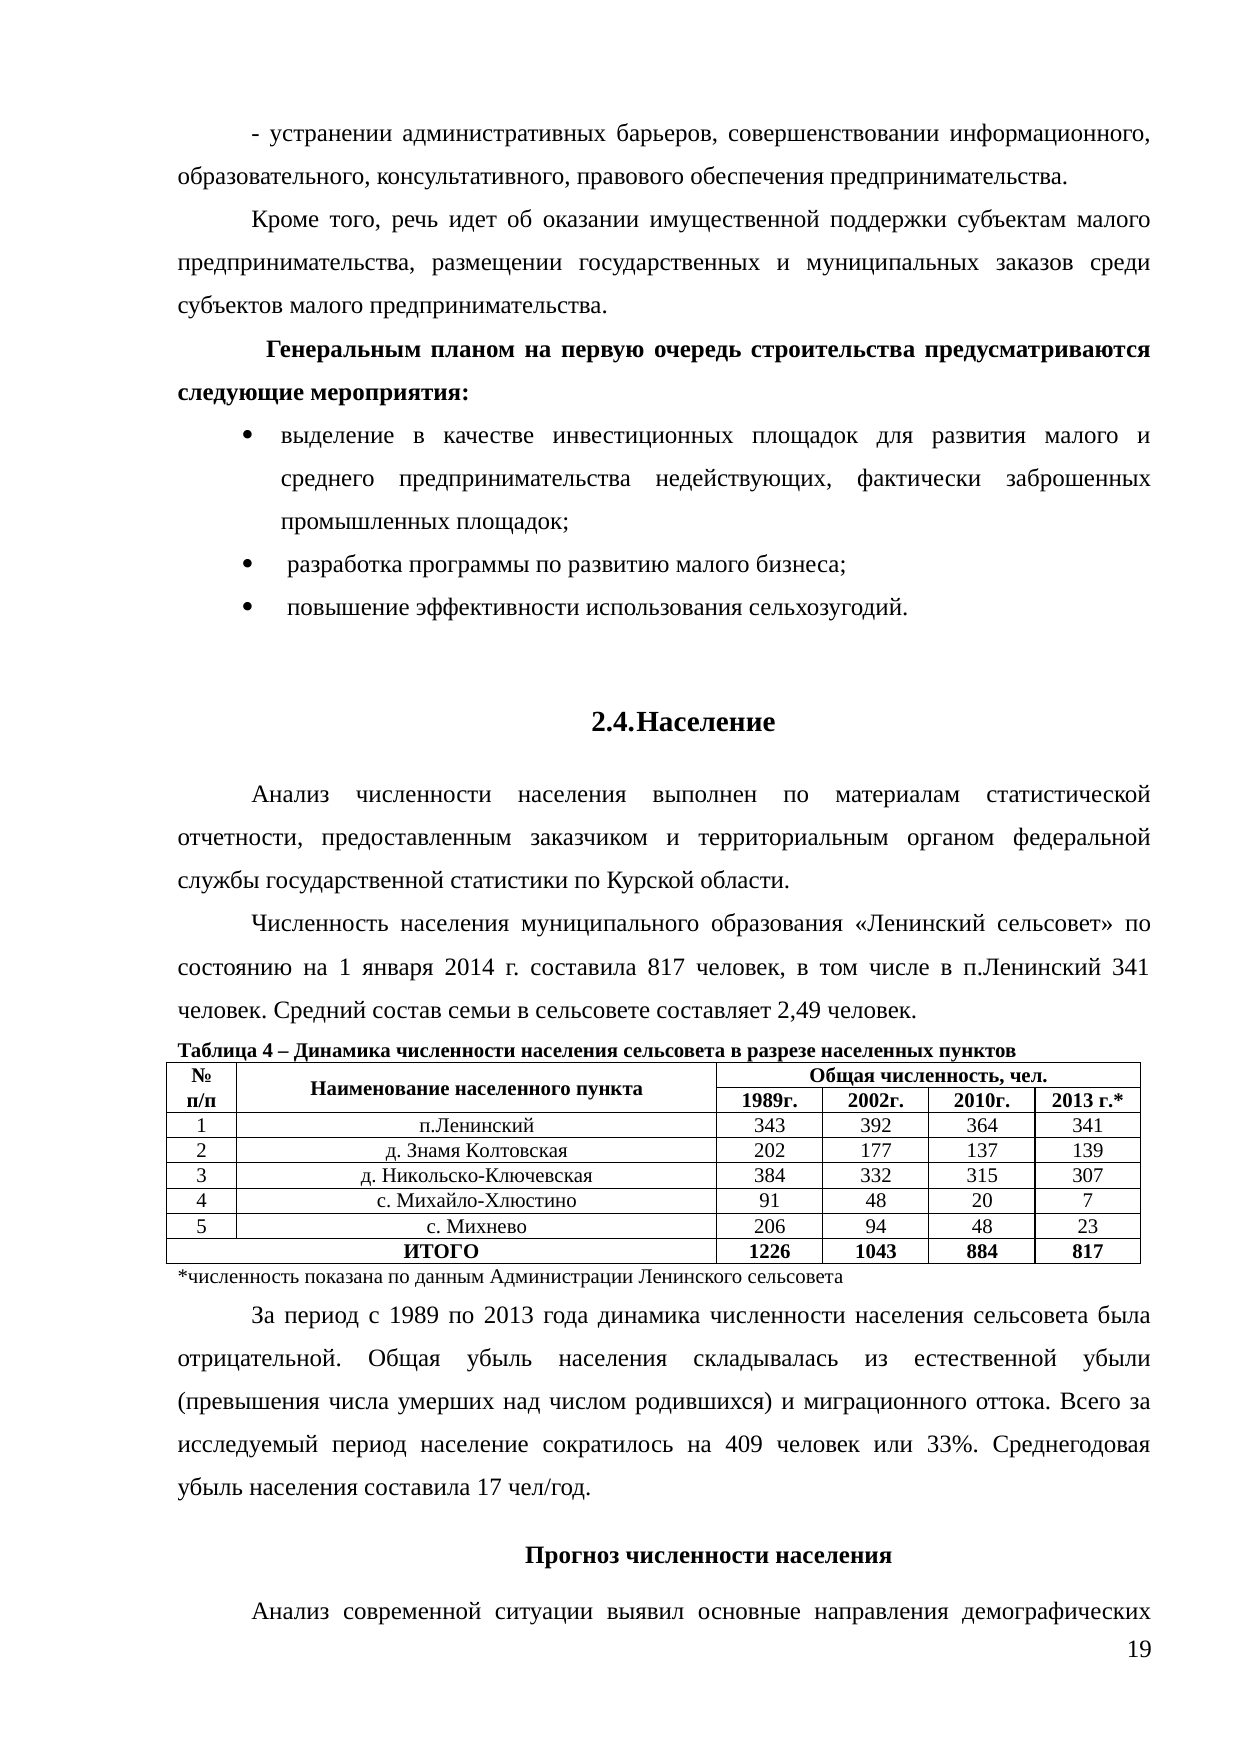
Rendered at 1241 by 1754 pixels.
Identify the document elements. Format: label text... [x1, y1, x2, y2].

table_cell 817 [1036, 1239, 1140, 1263]
text - устранении административных барьеров, совершенствовании информационного, образовательного, консультативного, правового обеспечения предпринимательства. [177, 118, 1152, 190]
table_cell 364 [929, 1113, 1034, 1137]
table_cell 1989г. [717, 1088, 822, 1112]
table_cell 4 [167, 1189, 236, 1212]
table_cell 2002г. [823, 1088, 928, 1112]
text Анализ численности населения выполнен по материалам статистической отчетности, предоставленным заказчиком и территориальным органом федеральной службы государственной статистики по Курской области. [177, 779, 1152, 894]
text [177, 1596, 1152, 1625]
table_cell 2 [167, 1138, 236, 1162]
table_cell 139 [1036, 1138, 1140, 1162]
table_cell 1043 [823, 1239, 928, 1263]
table_cell 384 [717, 1163, 822, 1187]
text Кроме того, речь идет об оказании имущественной поддержки субъектам малого предпринимательства, размещении государственных и муниципальных заказов среди субъектов малого предпринимательства. [177, 204, 1152, 319]
table_cell 177 [823, 1138, 928, 1162]
table_cell 137 [929, 1138, 1034, 1162]
table_cell 2010г. [929, 1088, 1034, 1112]
text Прогноз численности населения [177, 1540, 1152, 1569]
table_cell 206 [717, 1214, 822, 1238]
table_cell 884 [929, 1239, 1034, 1263]
text Таблица 4 – Динамика численности населения сельсовета в разрезе населенных пунктов [177, 1038, 1152, 1062]
table_cell 23 [1036, 1214, 1140, 1238]
table_header Общая численность, чел. [717, 1063, 1140, 1087]
table_cell д. Никольско-Ключевская [237, 1163, 716, 1187]
table_cell с. Михнево [237, 1214, 716, 1238]
table_cell 341 [1036, 1113, 1140, 1137]
table_cell п.Ленинский [237, 1113, 716, 1137]
table_cell д. Знамя Колтовская [237, 1138, 716, 1162]
table_cell 48 [823, 1189, 928, 1212]
table_cell 2013 г.* [1036, 1088, 1140, 1112]
text Численность населения муниципального образования «Ленинский сельсовет» по состоянию на 1 января 2014 г. составила 817 человек, в том числе в п.Ленинский 341 человек. Средний состав семьи в сельсовете составляет 2,49 человек. [177, 908, 1152, 1023]
table_cell 7 [1036, 1189, 1140, 1212]
table_cell 91 [717, 1189, 822, 1212]
table_cell 343 [717, 1113, 822, 1137]
list выделение в качестве инвестиционных площадок для развития малого и среднего предпринимательства недействующих, фактически заброшенных промышленных площадок; [243, 420, 1152, 535]
table_cell 5 [167, 1214, 236, 1238]
list повышение эффективности использования сельхозугодий. [243, 592, 1152, 621]
table_cell 202 [717, 1138, 822, 1162]
text Генеральным планом на первую очередь строительства предусматриваются следующие мероприятия: [177, 334, 1152, 406]
table_cell 20 [929, 1189, 1034, 1212]
table_cell 315 [929, 1163, 1034, 1187]
table_cell 332 [823, 1163, 928, 1187]
table_cell с. Михайло-Хлюстино [237, 1189, 716, 1212]
text За период с 1989 по 2013 года динамика численности населения сельсовета была отрицательной. Общая убыль населения складывалась из естественной убыли (превышения числа умерших над числом родившихся) и миграционного оттока. Всего за исследуемый период население сократилось на 409 человек или 33%. Среднегодовая убыль населения составила 17 чел/год. [177, 1300, 1152, 1501]
table_cell ИТОГО [167, 1239, 716, 1263]
table_cell 1226 [717, 1239, 822, 1263]
table_cell 307 [1036, 1163, 1140, 1187]
text *численность показана по данным Администрации Ленинского сельсовета [177, 1264, 1152, 1288]
table_cell 1 [167, 1113, 236, 1137]
table_cell 48 [929, 1214, 1034, 1238]
list разработка программы по развитию малого бизнеса; [243, 549, 1152, 578]
table_header № п/п [167, 1063, 236, 1112]
subtitle Население [215, 704, 1152, 737]
table_cell 94 [823, 1214, 928, 1238]
table_cell 392 [823, 1113, 928, 1137]
table_cell 3 [167, 1163, 236, 1187]
table_header Наименование населенного пункта [237, 1063, 716, 1112]
